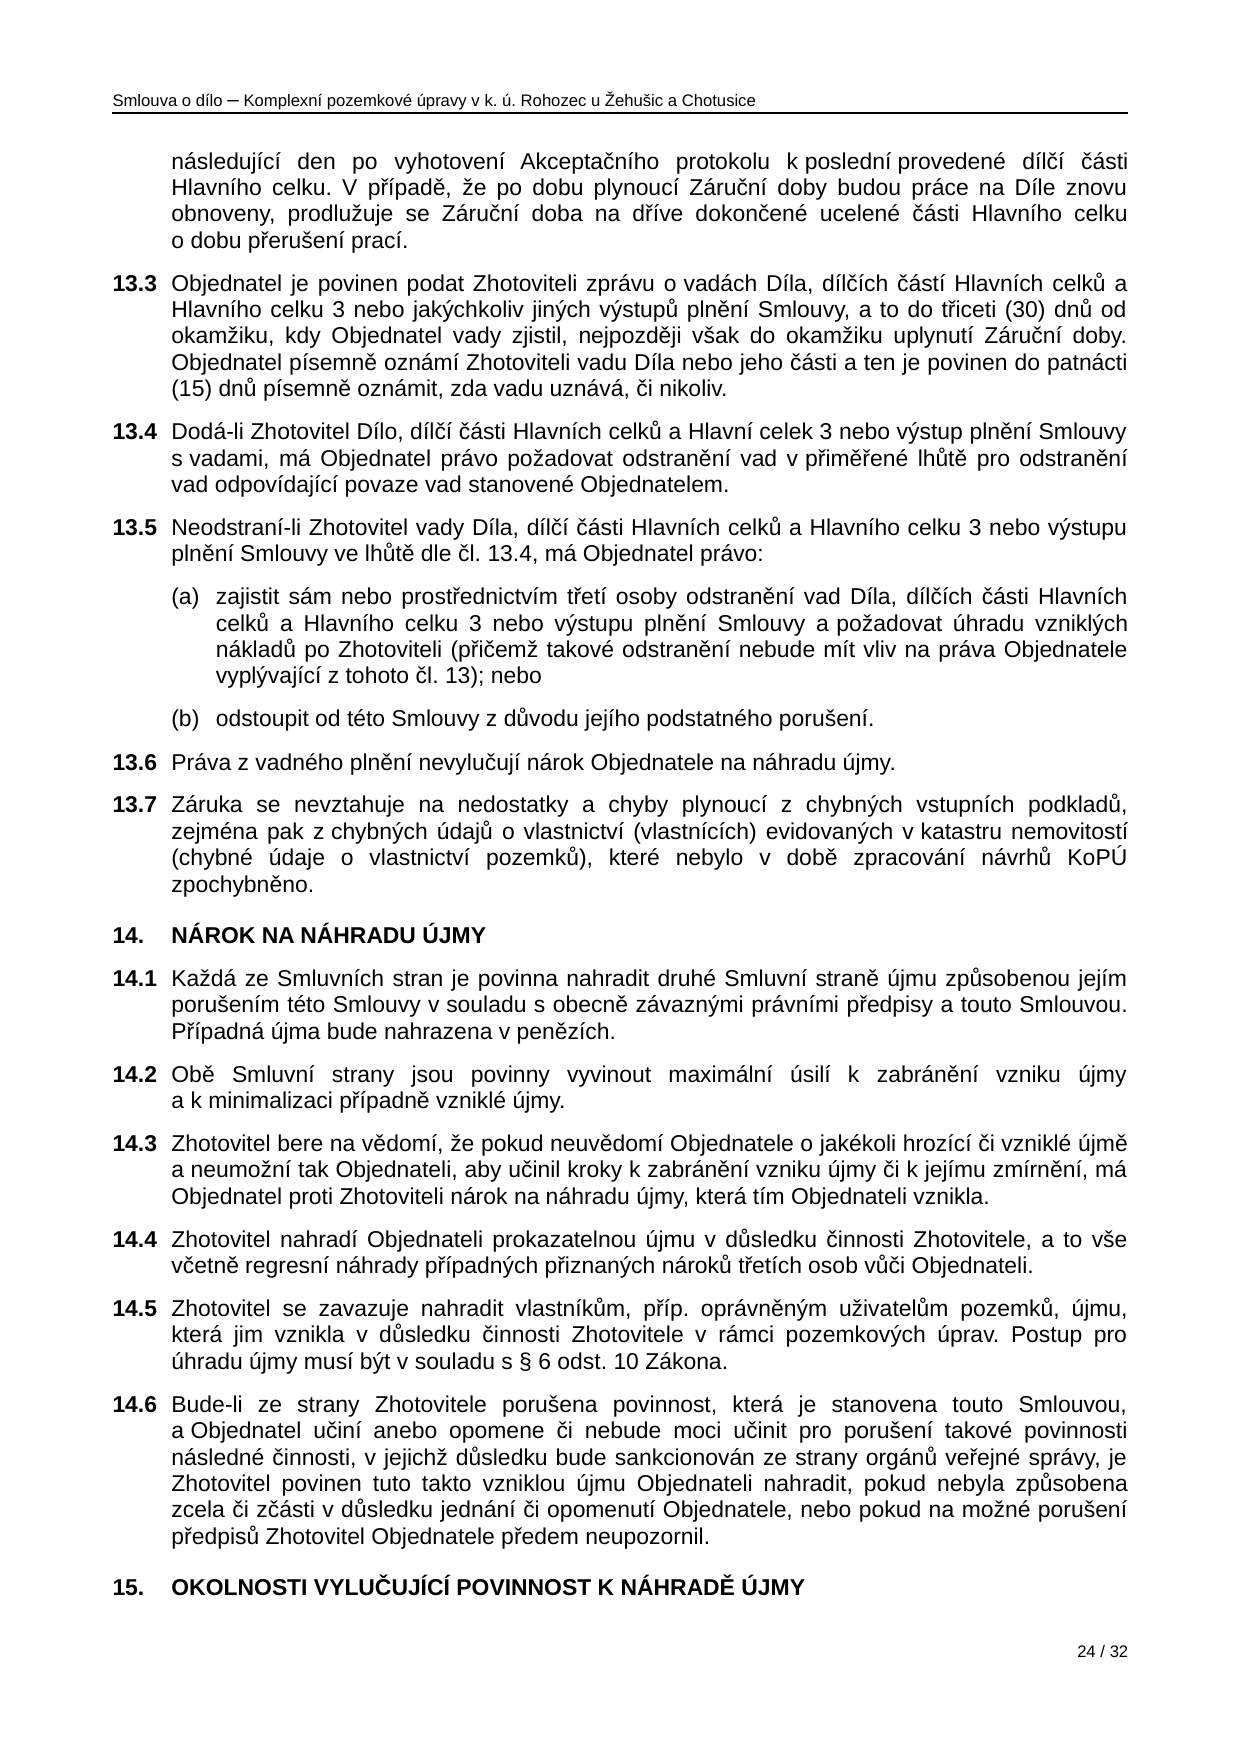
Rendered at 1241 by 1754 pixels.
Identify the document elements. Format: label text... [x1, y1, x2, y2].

text Okolnosti vylučující povinnost k náhradě újmy [112, 1574, 1128, 1600]
text Nárok na náhradu újmy [112, 922, 1128, 948]
text Záruka se nevztahuje na nedostatky a chyby plynoucí z chybných vstupních podkladů, zejména pak z chybných údajů o vlastnictví (vlastnících) evidovaných v katastru nemovitostí (chybné údaje o vlastnictví pozemků), které nebylo v době zpracování návrhů KoPÚ zpochybněno. [112, 791, 1128, 897]
text Zhotovitel se zavazuje nahradit vlastníkům, příp. oprávněným uživatelům pozemků, újmu, která jim vznikla v důsledku činnosti Zhotovitele v rámci pozemkových úprav. Postup pro úhradu újmy musí být v souladu s § 6 odst. 10 Zákona. [112, 1295, 1128, 1374]
text Zhotovitel bere na vědomí, že pokud neuvědomí Objednatele o jakékoli hrozící či vzniklé újmě a neumožní tak Objednateli, aby učinil kroky k zabránění vzniku újmy či k jejímu zmírnění, má Objednatel proti Zhotoviteli nárok na náhradu újmy, která tím Objednateli vznikla. [112, 1130, 1128, 1209]
text Každá ze Smluvních stran je povinna nahradit druhé Smluvní straně újmu způsobenou jejím porušením této Smlouvy v souladu s obecně závaznými právními předpisy a touto Smlouvou. Případná újma bude nahrazena v penězích. [112, 965, 1128, 1044]
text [112, 148, 1128, 253]
text Dodá-li Zhotovitel Dílo, dílčí části Hlavních celků a Hlavní celek 3 nebo výstup plnění Smlouvy s vadami, má Objednatel právo požadovat odstranění vad v přiměřené lhůtě pro odstranění vad odpovídající povaze vad stanovené Objednatelem. [112, 418, 1128, 497]
text odstoupit od této Smlouvy z důvodu jejího podstatného porušení. [171, 705, 1128, 732]
text Zhotovitel nahradí Objednateli prokazatelnou újmu v důsledku činnosti Zhotovitele, a to vše včetně regresní náhrady případných přiznaných nároků třetích osob vůči Objednateli. [112, 1226, 1128, 1278]
text Neodstraní-li Zhotovitel vady Díla, dílčí části Hlavních celků a Hlavního celku 3 nebo výstupu plnění Smlouvy ve lhůtě dle čl. 13.4, má Objednatel právo: [112, 514, 1128, 567]
list zajistit sám nebo prostřednictvím třetí osoby odstranění vad Díla, dílčích části Hlavních celků a Hlavního celku 3 nebo výstupu plnění Smlouvy a požadovat úhradu vzniklých nákladů po Zhotoviteli (přičemž takové odstranění nebude mít vliv na práva Objednatele vyplývající z tohoto čl. 13); nebo [171, 583, 1128, 689]
text Objednatel je povinen podat Zhotoviteli zprávu o vadách Díla, dílčích částí Hlavních celků a Hlavního celku 3 nebo jakýchkoliv jiných výstupů plnění Smlouvy, a to do třiceti (30) dnů od okamžiku, kdy Objednatel vady zjistil, nejpozději však do okamžiku uplynutí Záruční doby. Objednatel písemně oznámí Zhotoviteli vadu Díla nebo jeho části a ten je povinen do patnácti (15) dnů písemně oznámit, zda vadu uznává, či nikoliv. [112, 270, 1128, 402]
text Práva z vadného plnění nevylučují nárok Objednatele na náhradu újmy. [112, 748, 1128, 775]
text Obě Smluvní strany jsou povinny vyvinout maximální úsilí k zabránění vzniku újmy a k minimalizaci případně vzniklé újmy. [112, 1061, 1128, 1113]
text Bude-li ze strany Zhotovitele porušena povinnost, která je stanovena touto Smlouvou, a Objednatel učiní anebo opomene či nebude moci učinit pro porušení takové povinnosti následné činnosti, v jejichž důsledku bude sankcionován ze strany orgánů veřejné správy, je Zhotovitel povinen tuto takto vzniklou újmu Objednateli nahradit, pokud nebyla způsobena zcela či zčásti v důsledku jednání či opomenutí Objednatele, nebo pokud na možné porušení předpisů Zhotovitel Objednatele předem neupozornil. [112, 1391, 1128, 1549]
